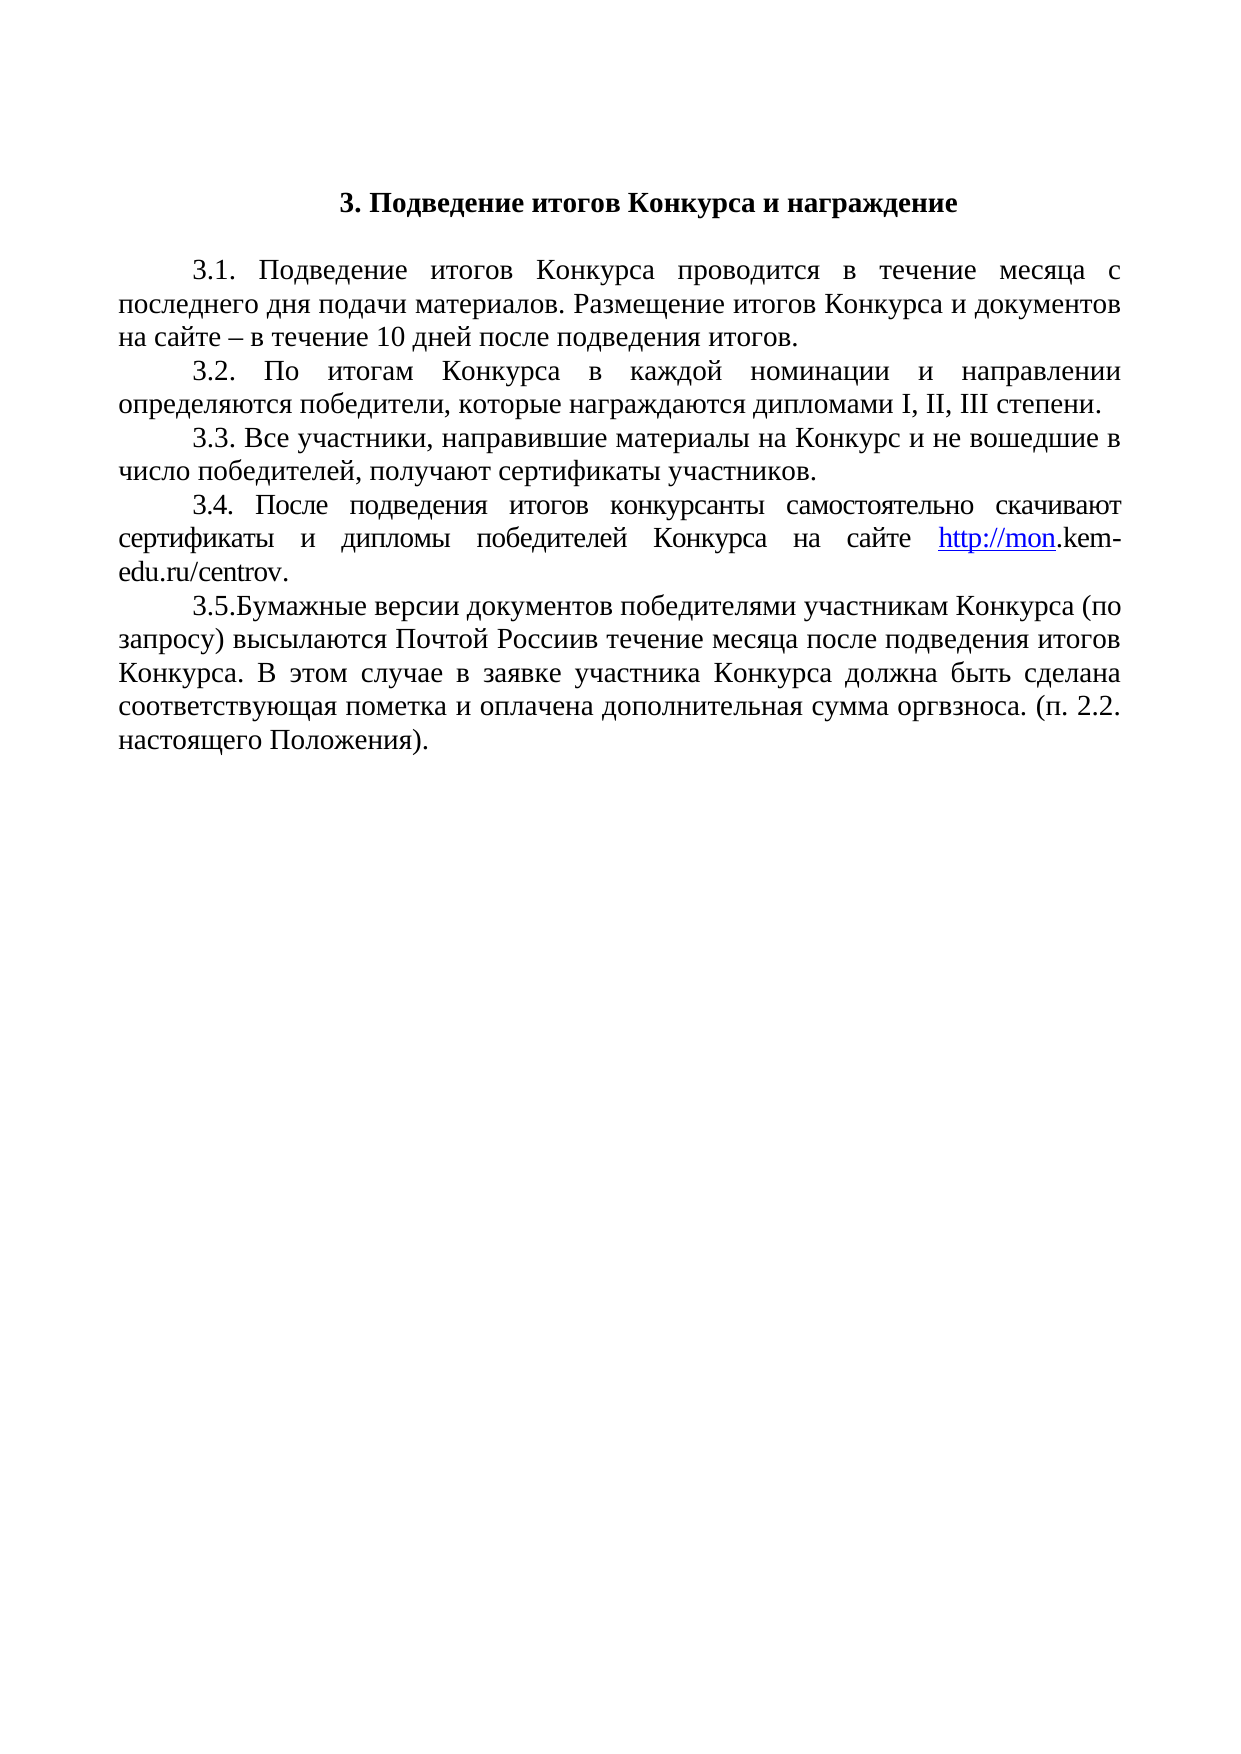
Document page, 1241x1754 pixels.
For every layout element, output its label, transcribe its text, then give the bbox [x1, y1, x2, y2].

text 3.4. После подведения итогов конкурсанты самостоятельно скачивают сертификаты и дипломы победителей Конкурса на сайте http://mon.kem-edu.ru/centrov. [118, 487, 1122, 588]
text 3.3. Все участники, направившие материалы на Конкурс и не вошедшие в число победителей, получают сертификаты участников. [118, 420, 1122, 487]
text 3.5.Бумажные версии документов победителями участникам Конкурса (по запросу) высылаются Почтой Россиив течение месяца после подведения итогов Конкурса. В этом случае в заявке участника Конкурса должна быть сделана соответствующая пометка и оплачена дополнительная сумма оргвзноса. (п. 2.2. настоящего Положения). [118, 588, 1122, 755]
text 3. Подведение итогов Конкурса и награждение [118, 185, 1122, 219]
text 3.2. По итогам Конкурса в каждой номинации и направлении определяются победители, которые награждаются дипломами I, II, III степени. [118, 353, 1122, 420]
text 3.1. Подведение итогов Конкурса проводится в течение месяца с последнего дня подачи материалов. Размещение итогов Конкурса и документов на сайте – в течение 10 дней после подведения итогов. [118, 252, 1122, 353]
